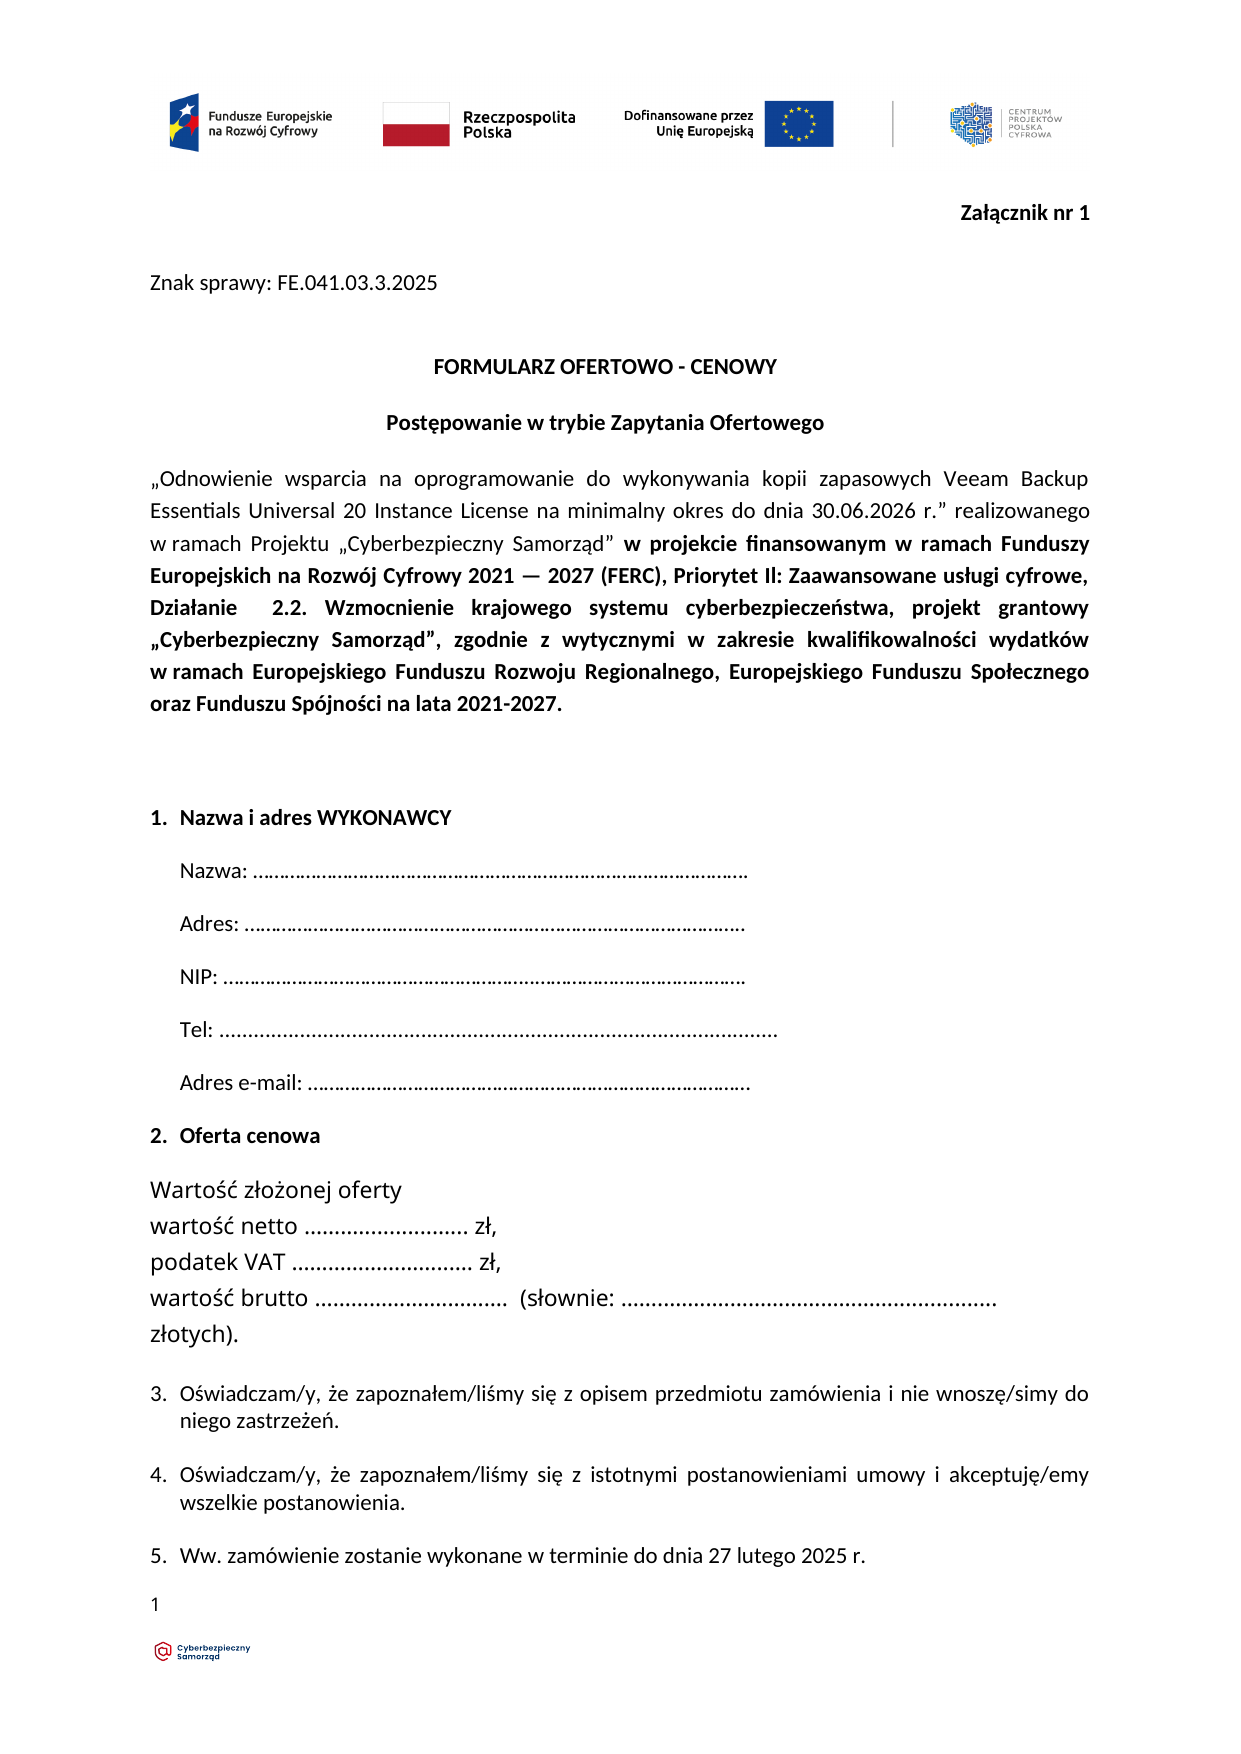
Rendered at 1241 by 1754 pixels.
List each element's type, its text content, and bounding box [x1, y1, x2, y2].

list Oświadczam/y, że zapoznałem/liśmy się z opisem przedmiotu zamówienia i nie wnoszę/simy do niego zastrzeżeń. [150, 1379, 1090, 1435]
list Oferta cenowa [150, 1121, 1090, 1149]
text Znak sprawy: FE.041.03.3.2025 [150, 268, 1090, 296]
text FORMULARZ OFERTOWO - CENOWY [120, 352, 1090, 380]
text wartość netto ……….............….. zł, [150, 1210, 1090, 1241]
picture [150, 73, 1091, 171]
text Nazwa: …………………………………………………………………………………. [179, 856, 1090, 884]
list Oświadczam/y, że zapoznałem/liśmy się z istotnymi postanowieniami umowy i akceptuję/emy wszelkie postanowienia. [150, 1460, 1090, 1516]
picture [150, 1617, 254, 1681]
text wartość brutto ……………….…………. (słownie: ……..……….………………………................. złotych). [150, 1282, 1090, 1349]
text NIP: …………………………………………………..…………………………………. [179, 962, 1090, 990]
text Wartość złożonej oferty [150, 1174, 1090, 1205]
list Ww. zamówienie zostanie wykonane w terminie do dnia 27 lutego 2025 r. [150, 1541, 1090, 1569]
text Adres e-mail: ………………………………………………………………………… [179, 1068, 1090, 1096]
text „Odnowienie wsparcia na oprogramowanie do wykonywania kopii zapasowych Veeam Backup Essentials Universal 20 Instance License na minimalny okres do dnia 30.06.2026 r.” realizowanego w ramach Projektu „Cyberbezpieczny Samorząd” w projekcie finansowanym w ramach Funduszy Europejskich na Rozwój Cyfrowy 2021 — 2027 (FERC), Priorytet Il: Zaawansowane usługi cyfrowe, Działanie 2.2. Wzmocnienie krajowego systemu cyberbezpieczeństwa, projekt grantowy „Cyberbezpieczny Samorząd”, zgodnie z wytycznymi w zakresie kwalifikowalności wydatków w ramach Europejskiego Funduszu Rozwoju Regionalnego, Europejskiego Funduszu Społecznego oraz Funduszu Spójności na lata 2021-2027. [150, 464, 1090, 718]
text Załącznik nr 1 [150, 198, 1090, 226]
text Adres: ………………………………………………………………………………….. [179, 909, 1090, 937]
text Postępowanie w trybie Zapytania Ofertowego [120, 408, 1090, 436]
text Tel: ................................................................................................. [179, 1015, 1090, 1043]
list Nazwa i adres WYKONAWCY [150, 803, 1090, 831]
text podatek VAT ……………………..…. zł, [150, 1246, 1090, 1277]
